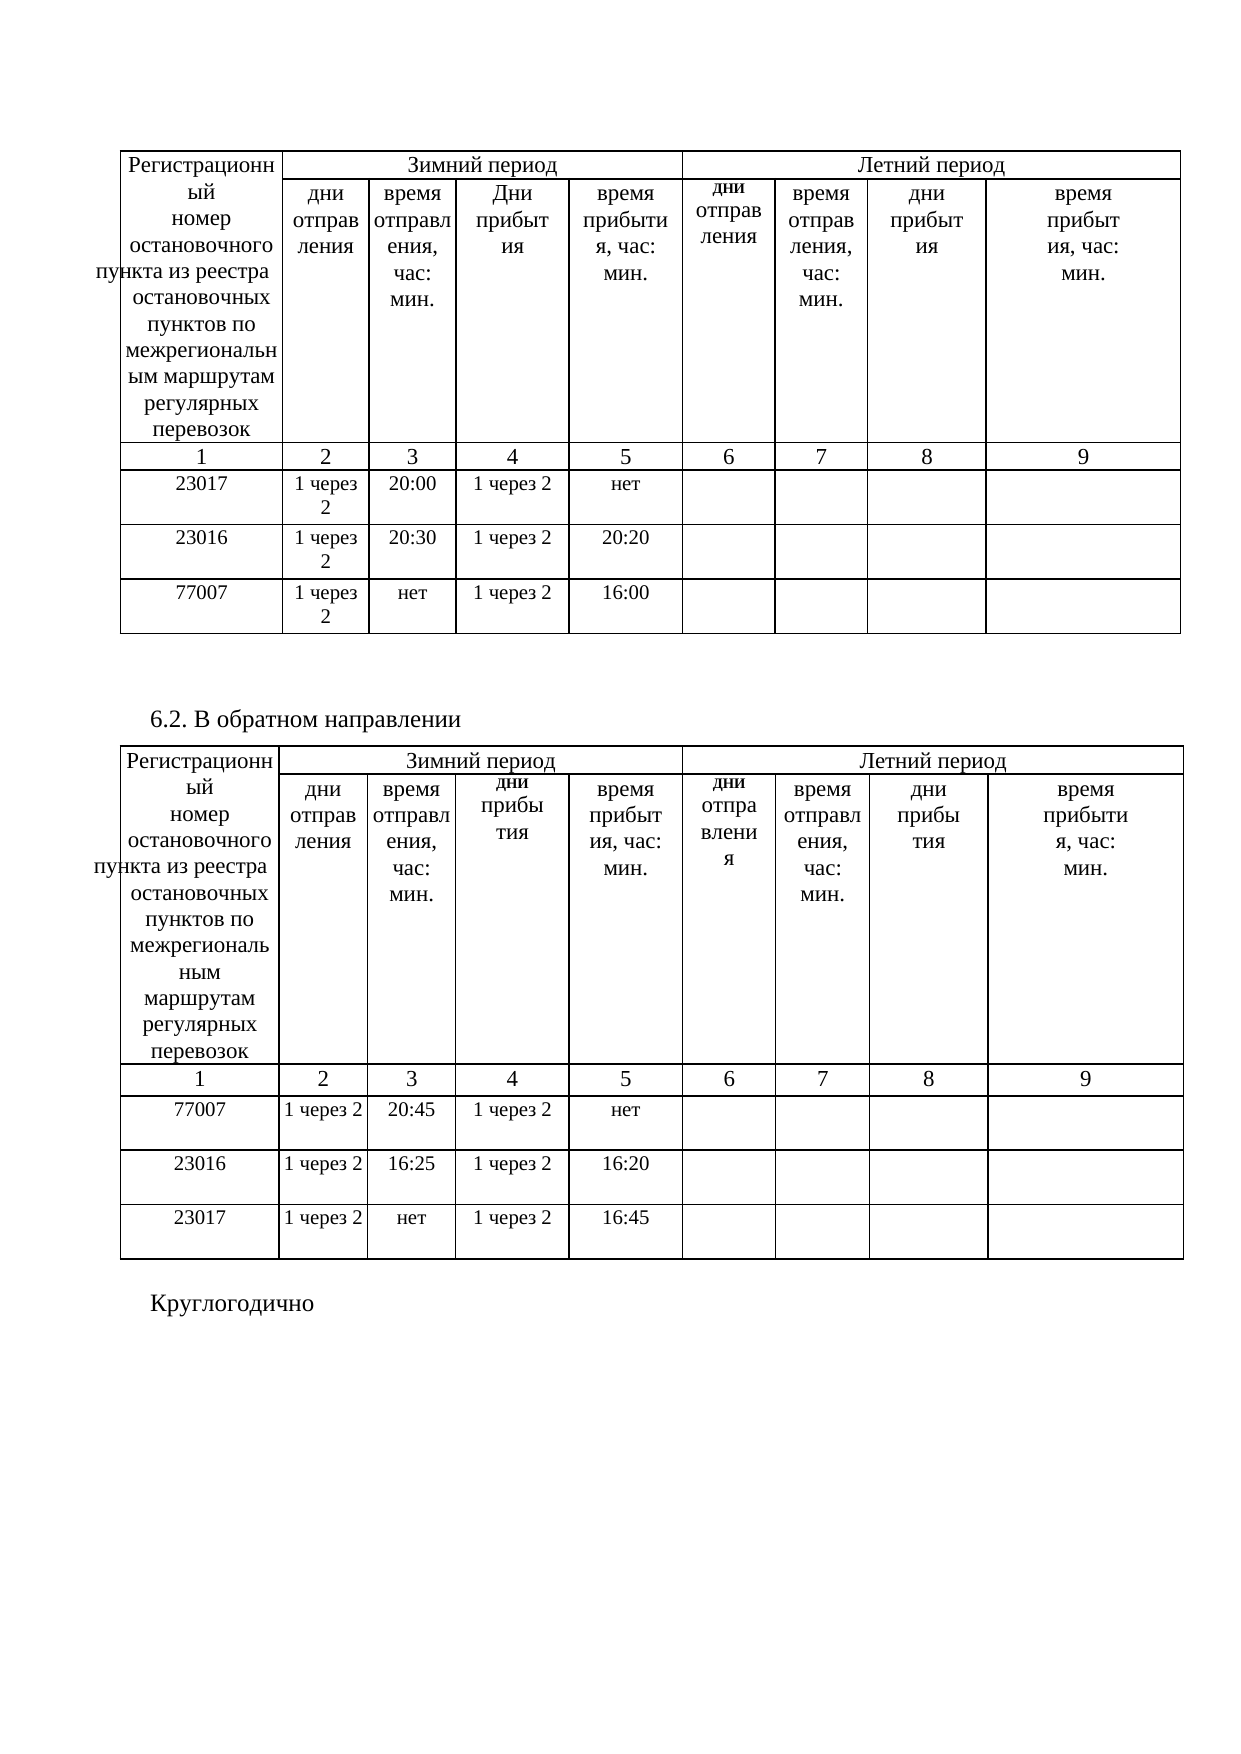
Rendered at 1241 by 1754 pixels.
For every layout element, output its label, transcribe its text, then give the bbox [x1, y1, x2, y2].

table_cell [776, 1097, 869, 1149]
table_cell время отправ ления, час: мин. [776, 180, 867, 441]
table_cell [868, 580, 985, 632]
table_cell [987, 525, 1180, 578]
table_cell 5 [570, 1065, 682, 1095]
table_cell время прибыти я, час: мин. [989, 775, 1183, 1063]
table_cell 1 через 2 [283, 471, 368, 524]
table_cell [776, 1151, 869, 1204]
table_cell 4 [457, 443, 568, 469]
table_cell 77007 [121, 580, 282, 632]
table_cell [868, 471, 985, 524]
table_header Зимний период [283, 152, 682, 178]
table_cell дни отправ ления [280, 775, 367, 1063]
table_cell 1 через 2 [283, 580, 368, 632]
table_cell 1 [121, 443, 282, 469]
table_cell [870, 1205, 987, 1258]
table_cell время прибыт ия, час: мин. [987, 180, 1180, 441]
table_cell дни отправ ления [283, 180, 368, 441]
table_cell Дни прибыт ия [457, 180, 568, 441]
table_cell нет [570, 471, 682, 524]
table_cell 6 [683, 1065, 775, 1095]
table_cell 2 [283, 443, 368, 469]
table_cell время прибыт ия, час: мин. [570, 775, 682, 1063]
table_cell 1 [121, 1065, 278, 1095]
table_cell 9 [989, 1065, 1183, 1095]
table_cell [989, 1097, 1183, 1149]
table_header Зимний период [280, 747, 682, 773]
table_cell время прибыти я, час: мин. [570, 180, 682, 441]
table_cell [870, 1151, 987, 1204]
table_cell 1 через 2 [280, 1151, 367, 1204]
table_cell 23017 [121, 471, 282, 524]
table_cell нет [370, 580, 455, 632]
table_cell 1 через 2 [457, 580, 568, 632]
table_cell [683, 1205, 775, 1258]
text 6.2. В обратном направлении [150, 704, 1090, 733]
table_cell 6 [683, 443, 774, 469]
table_cell 1 через 2 [456, 1205, 568, 1258]
table_cell [683, 525, 774, 578]
table_cell [683, 580, 774, 632]
table_cell [776, 580, 867, 632]
table_cell 16:20 [570, 1151, 682, 1204]
table_cell 16:00 [570, 580, 682, 632]
table_cell ДНИ отправ ления [683, 180, 774, 441]
table_cell [683, 471, 774, 524]
table_cell [987, 580, 1180, 632]
table_cell 20:30 [370, 525, 455, 578]
table_cell 1 через 2 [280, 1097, 367, 1149]
table_cell 5 [570, 443, 682, 469]
table_cell нет [570, 1097, 682, 1149]
table_cell 23016 [121, 525, 282, 578]
table_cell ДНИ прибы тия [456, 775, 568, 1063]
table_cell 8 [870, 1065, 987, 1095]
table_cell [683, 1097, 775, 1149]
table_cell 3 [370, 443, 455, 469]
table_cell 1 через 2 [283, 525, 368, 578]
table_cell [989, 1205, 1183, 1258]
table_cell 1 через 2 [456, 1097, 568, 1149]
table_cell дни прибы тия [870, 775, 987, 1063]
table_cell 16:25 [368, 1151, 455, 1204]
table_cell время отправл ения, час: мин. [368, 775, 455, 1063]
text Круглогодично [150, 1288, 1090, 1317]
table_header Регистрационный номер остановочного пункта из реестра остановочных пунктов по межрегиональным маршрутам регулярных перевозок [121, 747, 278, 1063]
table_cell 8 [868, 443, 985, 469]
table_cell [683, 1151, 775, 1204]
table_cell 3 [368, 1065, 455, 1095]
table_cell [868, 525, 985, 578]
table_cell 1 через 2 [457, 525, 568, 578]
table_cell 23016 [121, 1151, 278, 1204]
table_cell [989, 1151, 1183, 1204]
table_cell [987, 471, 1180, 524]
table_cell 16:45 [570, 1205, 682, 1258]
table_cell 9 [987, 443, 1180, 469]
table_cell 20:45 [368, 1097, 455, 1149]
table_cell 1 через 2 [456, 1151, 568, 1204]
table_cell 7 [776, 1065, 869, 1095]
table_cell [776, 1205, 869, 1258]
table_cell 2 [280, 1065, 367, 1095]
table_cell нет [368, 1205, 455, 1258]
table_cell 1 через 2 [457, 471, 568, 524]
table_cell [776, 471, 867, 524]
table_header Регистрационный номер остановочного пункта из реестра остановочных пунктов по межрегиональным маршрутам регулярных перевозок [121, 152, 282, 441]
table_cell [776, 525, 867, 578]
table_cell 1 через 2 [280, 1205, 367, 1258]
table_cell дни прибыт ия [868, 180, 985, 441]
table_cell время отправл ения, час: мин. [776, 775, 869, 1063]
table_cell 7 [776, 443, 867, 469]
table_cell время отправл ения, час: мин. [370, 180, 455, 441]
table_cell [870, 1097, 987, 1149]
table_cell 20:00 [370, 471, 455, 524]
table_header Летний период [683, 152, 1180, 178]
table_cell 4 [456, 1065, 568, 1095]
table_cell ДНИ отпра влени я [683, 775, 775, 1063]
table_cell 20:20 [570, 525, 682, 578]
table_cell 23017 [121, 1205, 278, 1258]
table_header Летний период [683, 747, 1183, 773]
table_cell 77007 [121, 1097, 278, 1149]
